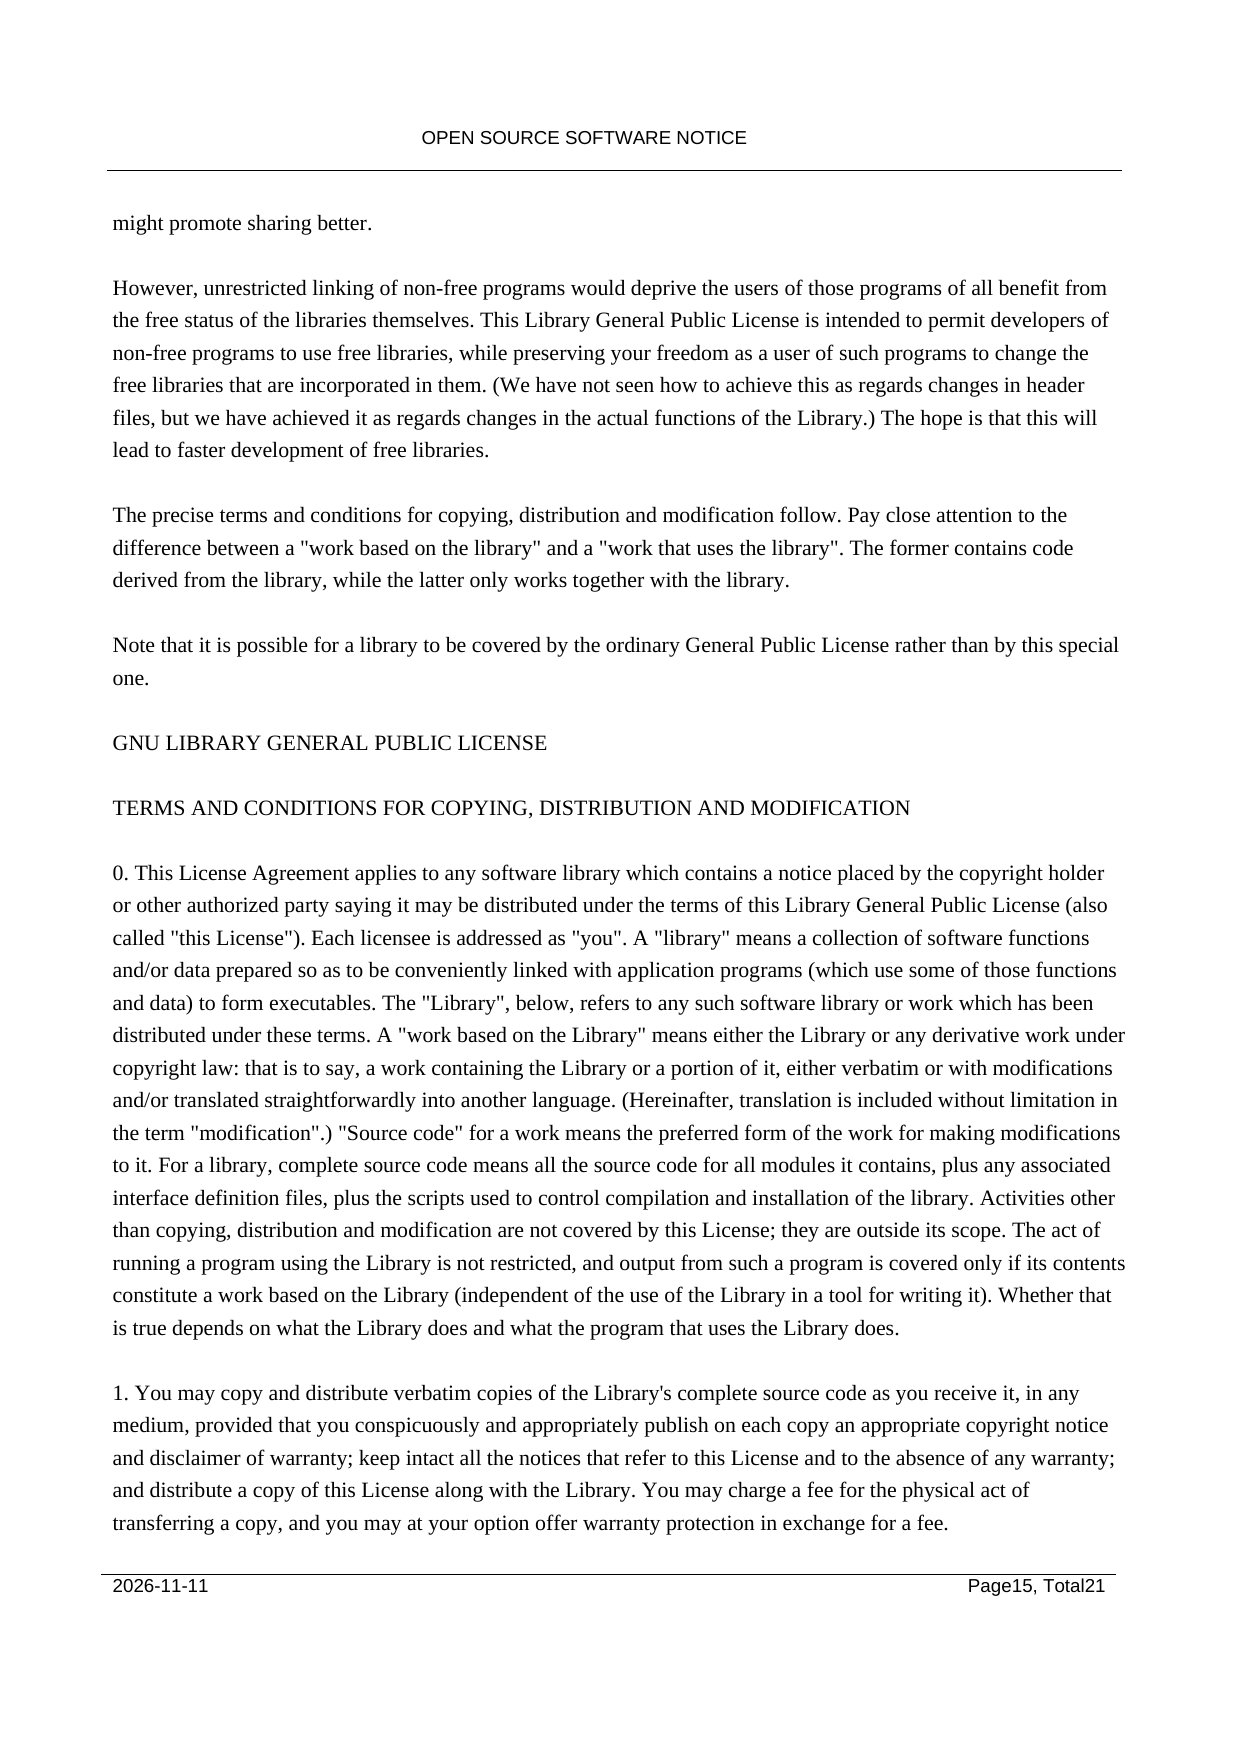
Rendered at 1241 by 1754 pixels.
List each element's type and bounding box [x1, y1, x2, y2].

text [112, 206, 1128, 1539]
